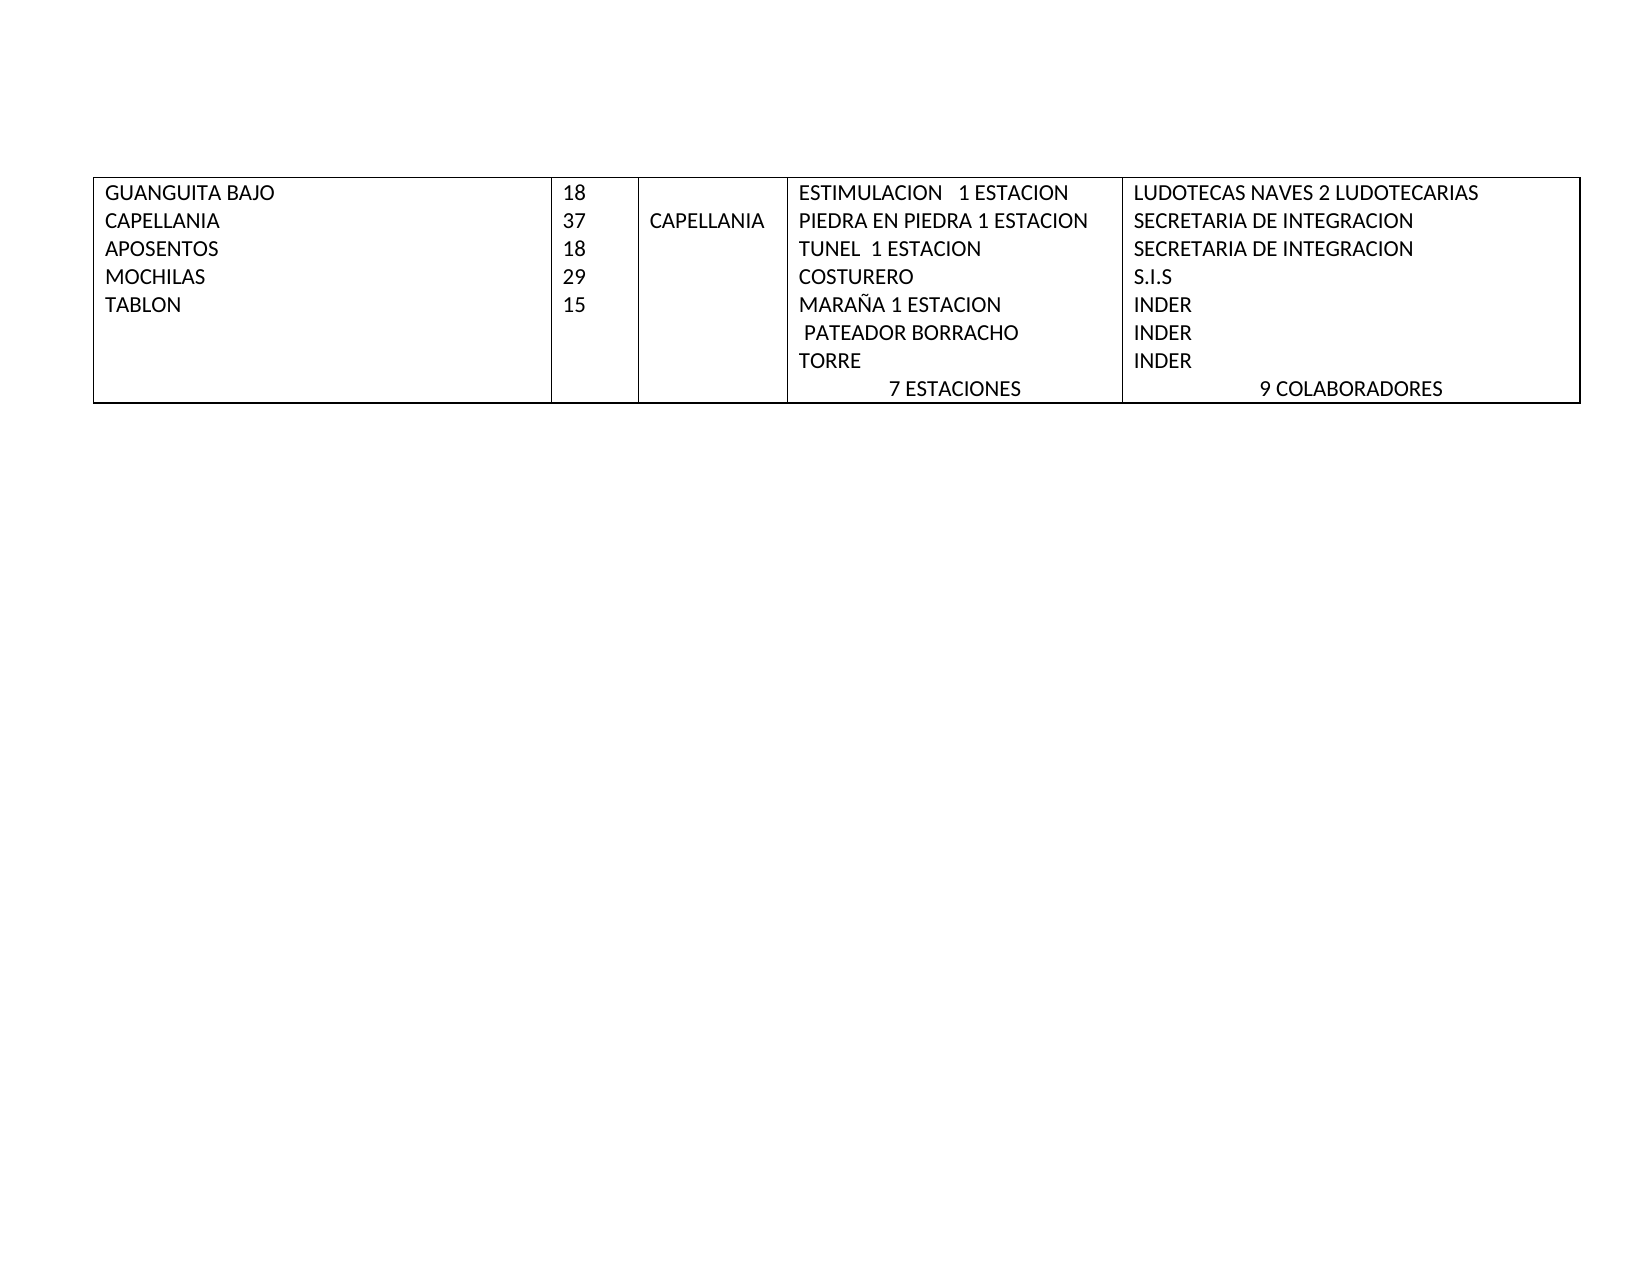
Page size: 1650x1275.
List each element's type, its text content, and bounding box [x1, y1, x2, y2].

table_cell CAPELLANIA [639, 178, 787, 402]
table_cell LUDOTECAS NAVES 2 LUDOTECARIAS SECRETARIA DE INTEGRACION SECRETARIA DE INTEGRACION S.I.S INDER INDER INDER 9 COLABORADORES [1123, 178, 1579, 402]
table_cell ESTIMULACION 1 ESTACION PIEDRA EN PIEDRA 1 ESTACION TUNEL 1 ESTACION COSTURERO MARAÑA 1 ESTACION PATEADOR BORRACHO TORRE 7 ESTACIONES [788, 178, 1122, 402]
table_cell GUANGUITA BAJO CAPELLANIA APOSENTOS MOCHILAS TABLON [94, 178, 551, 402]
table_cell 18 37 18 29 15 [552, 178, 638, 402]
